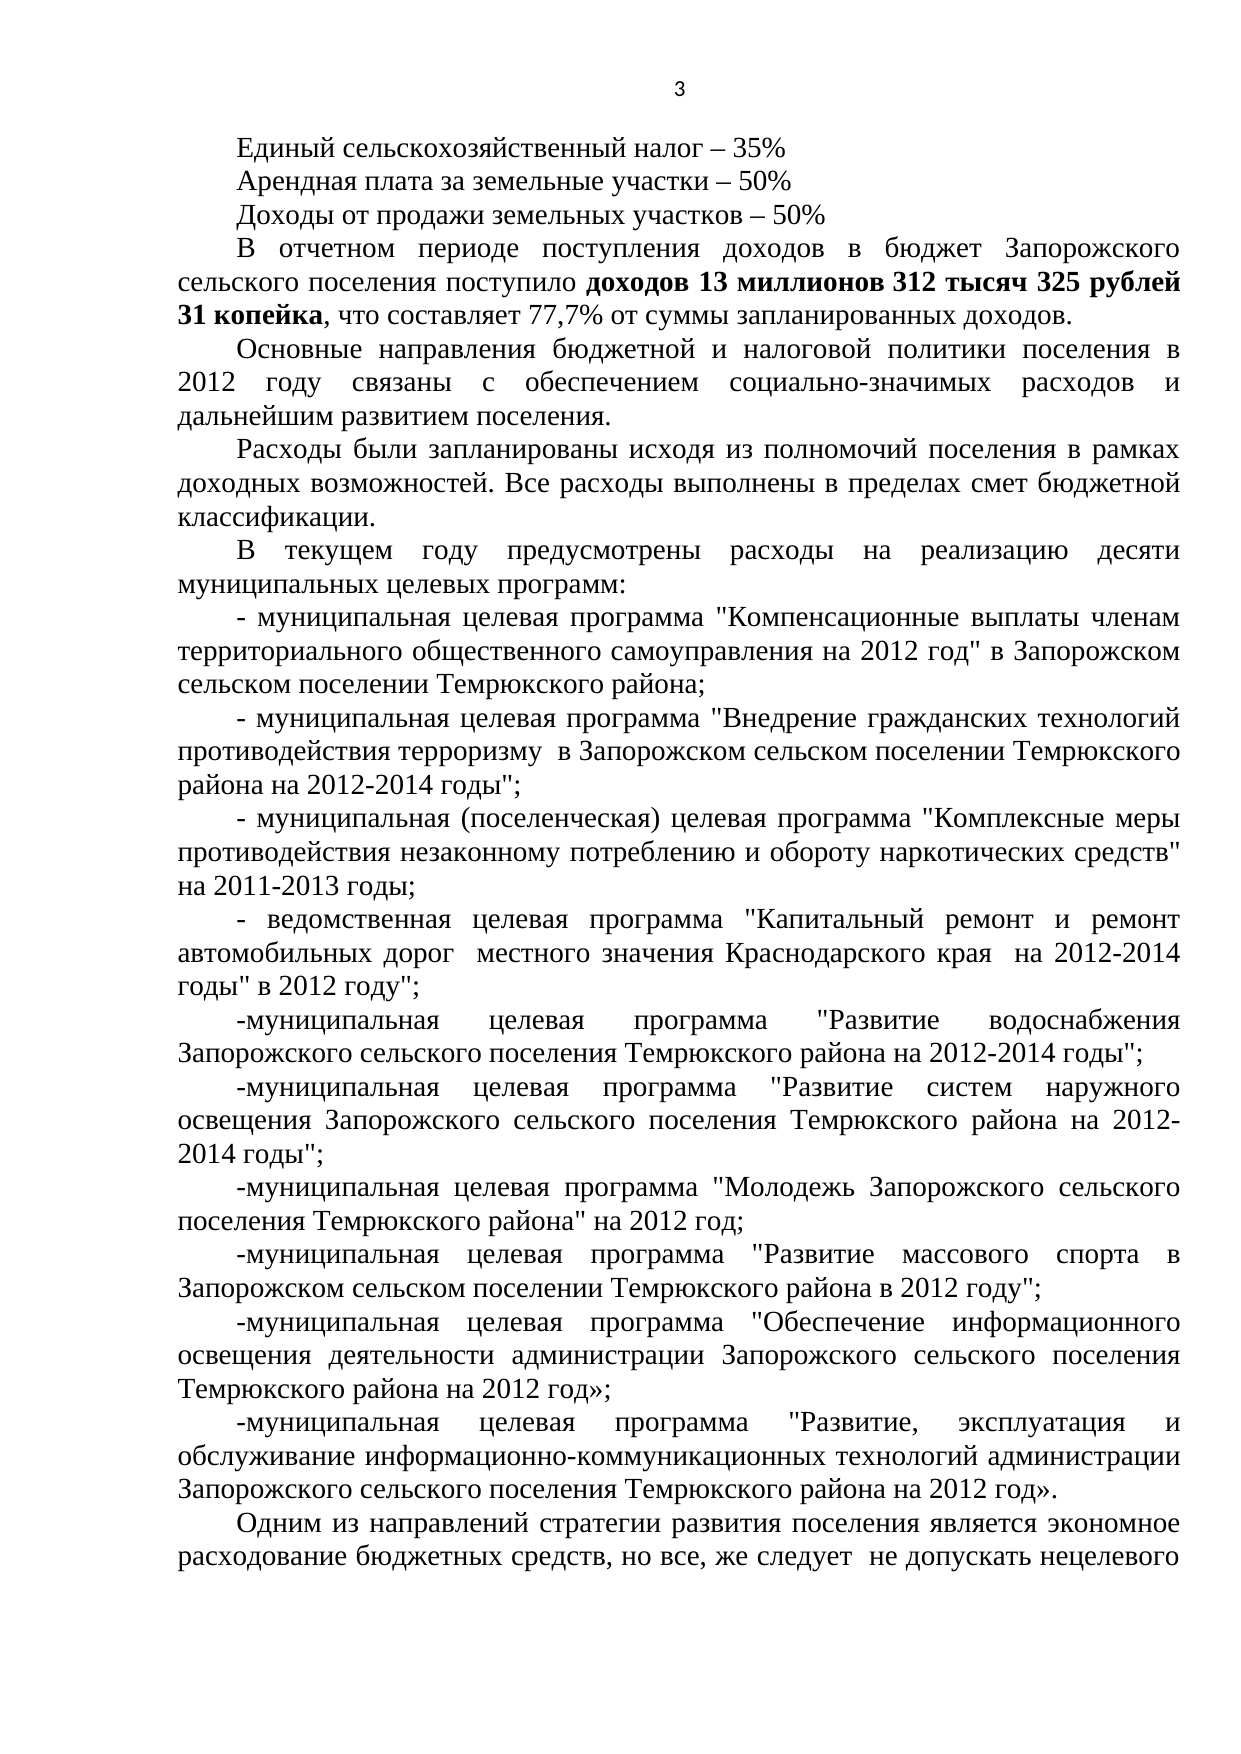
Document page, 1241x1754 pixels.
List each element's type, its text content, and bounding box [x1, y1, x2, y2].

text - ведомственная целевая программа "Капитальный ремонт и ремонт автомобильных дорог местного значения Краснодарского края на 2012-2014 годы" в 2012 году"; [177, 901, 1181, 1002]
text - муниципальная целевая программа "Внедрение гражданских технологий противодействия терроризму в Запорожском сельском поселении Темрюкского района на 2012-2014 годы"; [177, 700, 1181, 801]
text -муниципальная целевая программа "Развитие водоснабжения Запорожского сельского поселения Темрюкского района на 2012-2014 годы"; [177, 1002, 1181, 1069]
text В отчетном периоде поступления доходов в бюджет Запорожского сельского поселения поступило доходов 13 миллионов 312 тысяч 325 рублей 31 копейка, что составляет 77,7% от суммы запланированных доходов. [177, 230, 1181, 331]
text -муниципальная целевая программа "Молодежь Запорожского сельского поселения Темрюкского района" на 2012 год; [177, 1169, 1181, 1237]
text -муниципальная целевая программа "Развитие массового спорта в Запорожском сельском поселении Темрюкского района в 2012 году"; [177, 1237, 1181, 1304]
text -муниципальная целевая программа "Развитие, эксплуатация и обслуживание информационно-коммуникационных технологий администрации Запорожского сельского поселения Темрюкского района на 2012 год». [177, 1404, 1181, 1505]
text Расходы были запланированы исходя из полномочий поселения в рамках доходных возможностей. Все расходы выполнены в пределах смет бюджетной классификации. [177, 432, 1181, 532]
text Доходы от продажи земельных участков – 50% [177, 197, 1181, 230]
text - муниципальная целевая программа "Компенсационные выплаты членам территориального общественного самоуправления на 2012 год" в Запорожском сельском поселении Темрюкского района; [177, 599, 1181, 700]
text -муниципальная целевая программа "Обеспечение информационного освещения деятельности администрации Запорожского сельского поселения Темрюкского района на 2012 год»; [177, 1304, 1181, 1404]
text -муниципальная целевая программа "Развитие систем наружного освещения Запорожского сельского поселения Темрюкского района на 2012-2014 годы"; [177, 1069, 1181, 1169]
text Основные направления бюджетной и налоговой политики поселения в 2012 году связаны с обеспечением социально-значимых расходов и дальнейшим развитием поселения. [177, 331, 1181, 432]
text Арендная плата за земельные участки – 50% [177, 163, 1181, 197]
text - муниципальная (поселенческая) целевая программа "Комплексные меры противодействия незаконному потреблению и обороту наркотических средств" на 2011-2013 годы; [177, 801, 1181, 901]
text Единый сельскохозяйственный налог – 35% [177, 130, 1181, 163]
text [177, 1505, 1181, 1572]
text В текущем году предусмотрены расходы на реализацию десяти муниципальных целевых программ: [177, 532, 1181, 599]
